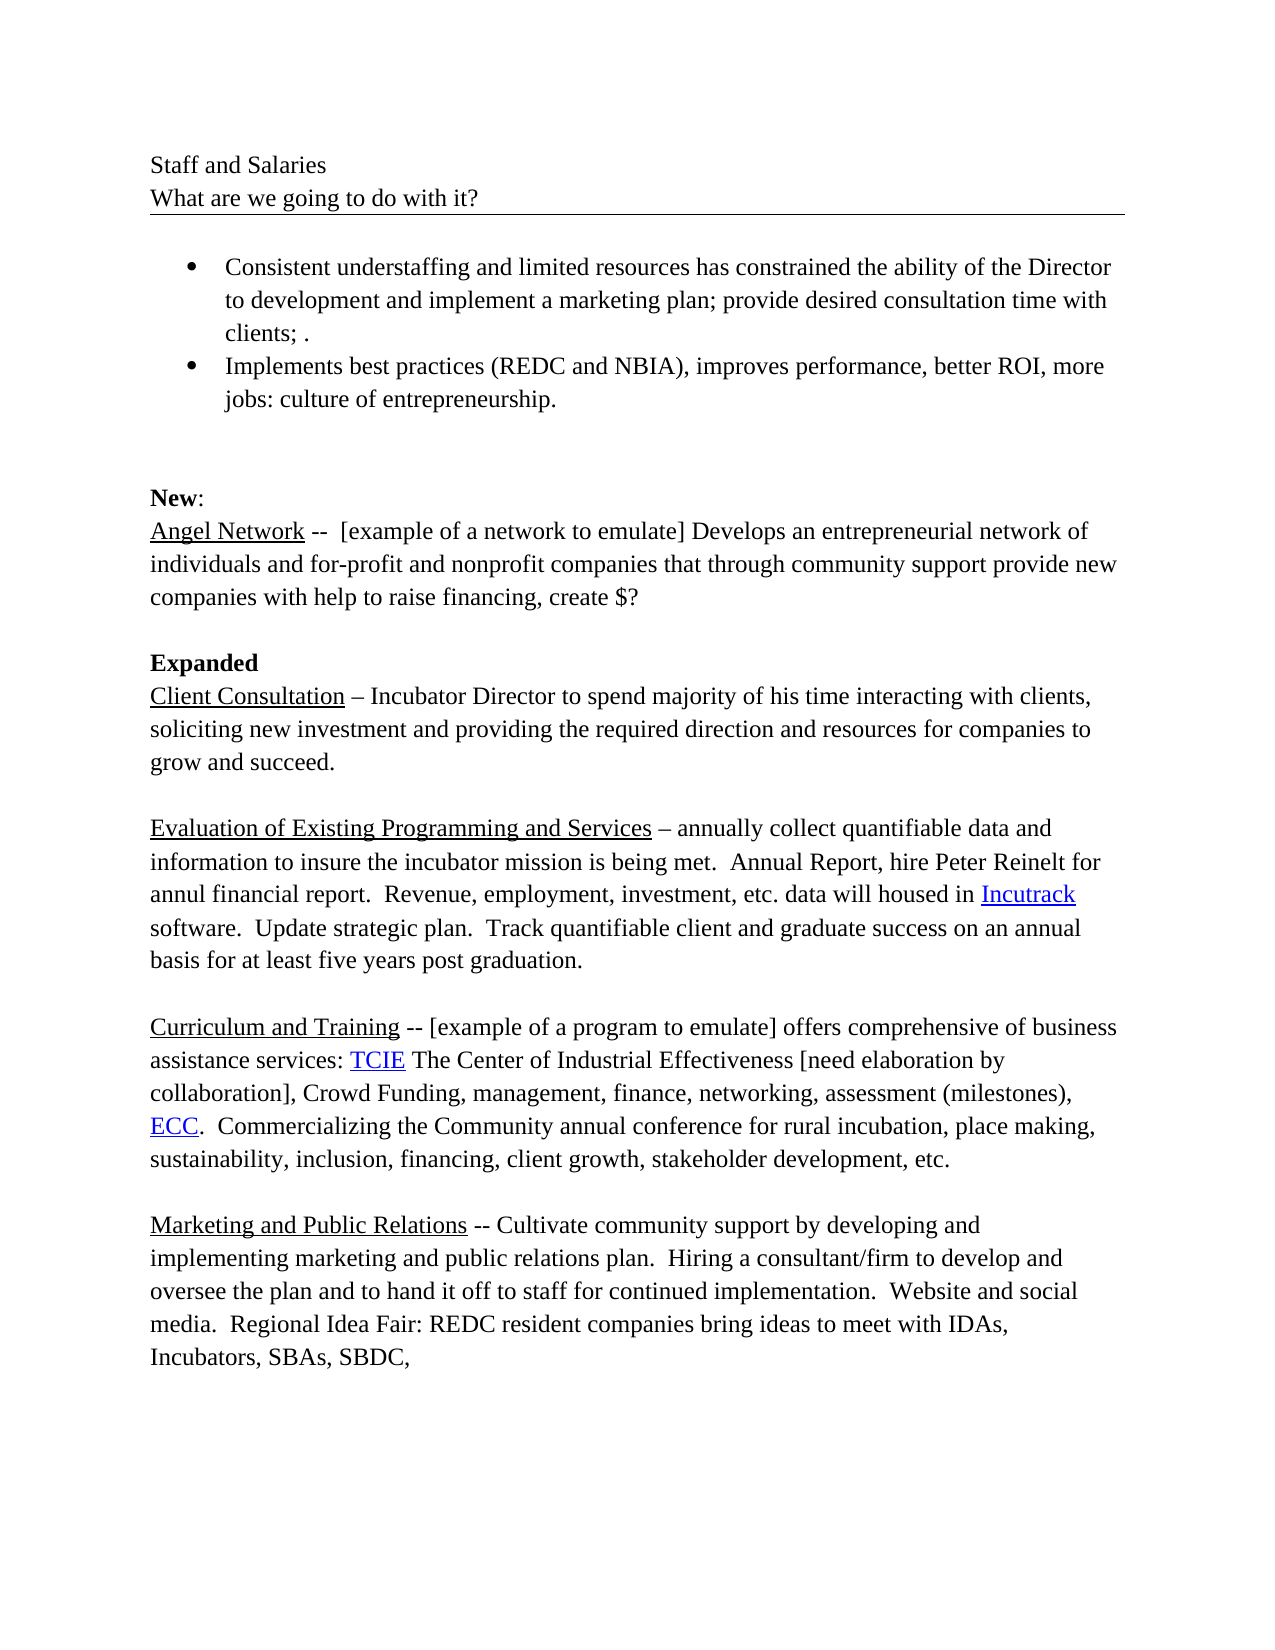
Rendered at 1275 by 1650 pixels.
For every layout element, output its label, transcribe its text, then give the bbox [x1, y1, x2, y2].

list Implements best practices (REDC and NBIA), improves performance, better ROI, more jobs: culture of entrepreneurship. [187, 351, 1125, 413]
text Expanded [150, 648, 1125, 677]
text New: [150, 483, 1125, 512]
text What are we going to do with it? [150, 183, 1125, 214]
text Staff and Salaries [150, 150, 1125, 179]
text Marketing and Public Relations -- Cultivate community support by developing and implementing marketing and public relations plan. Hiring a consultant/firm to develop and oversee the plan and to hand it off to staff for continued implementation. Website and social media. Regional Idea Fair: REDC resident companies bring ideas to meet with IDAs, Incubators, SBAs, SBDC, [150, 1210, 1125, 1371]
list Consistent understaffing and limited resources has constrained the ability of the Director to development and implement a marketing plan; provide desired consultation time with clients; . [187, 252, 1125, 347]
text Evaluation of Existing Programming and Services – annually collect quantifiable data and information to insure the incubator mission is being met. Annual Report, hire Peter Reinelt for annul financial report. Revenue, employment, investment, etc. data will housed in Incutrack software. Update strategic plan. Track quantifiable client and graduate success on an annual basis for at least five years post graduation. [150, 813, 1125, 974]
text Client Consultation – Incubator Director to spend majority of his time interacting with clients, soliciting new investment and providing the required direction and resources for companies to grow and succeed. [150, 681, 1125, 776]
text Curriculum and Training -- [example of a program to emulate] offers comprehensive of business assistance services: TCIE The Center of Industrial Effectiveness [need elaboration by collaboration], Crowd Funding, management, finance, networking, assessment (milestones), ECC. Commercializing the Community annual conference for rural incubation, place making, sustainability, inclusion, financing, client growth, stakeholder development, etc. [150, 1012, 1125, 1172]
text Angel Network -- [example of a network to emulate] Develops an entrepreneurial network of individuals and for-profit and nonprofit companies that through community support provide new companies with help to raise financing, create $? [150, 516, 1125, 611]
